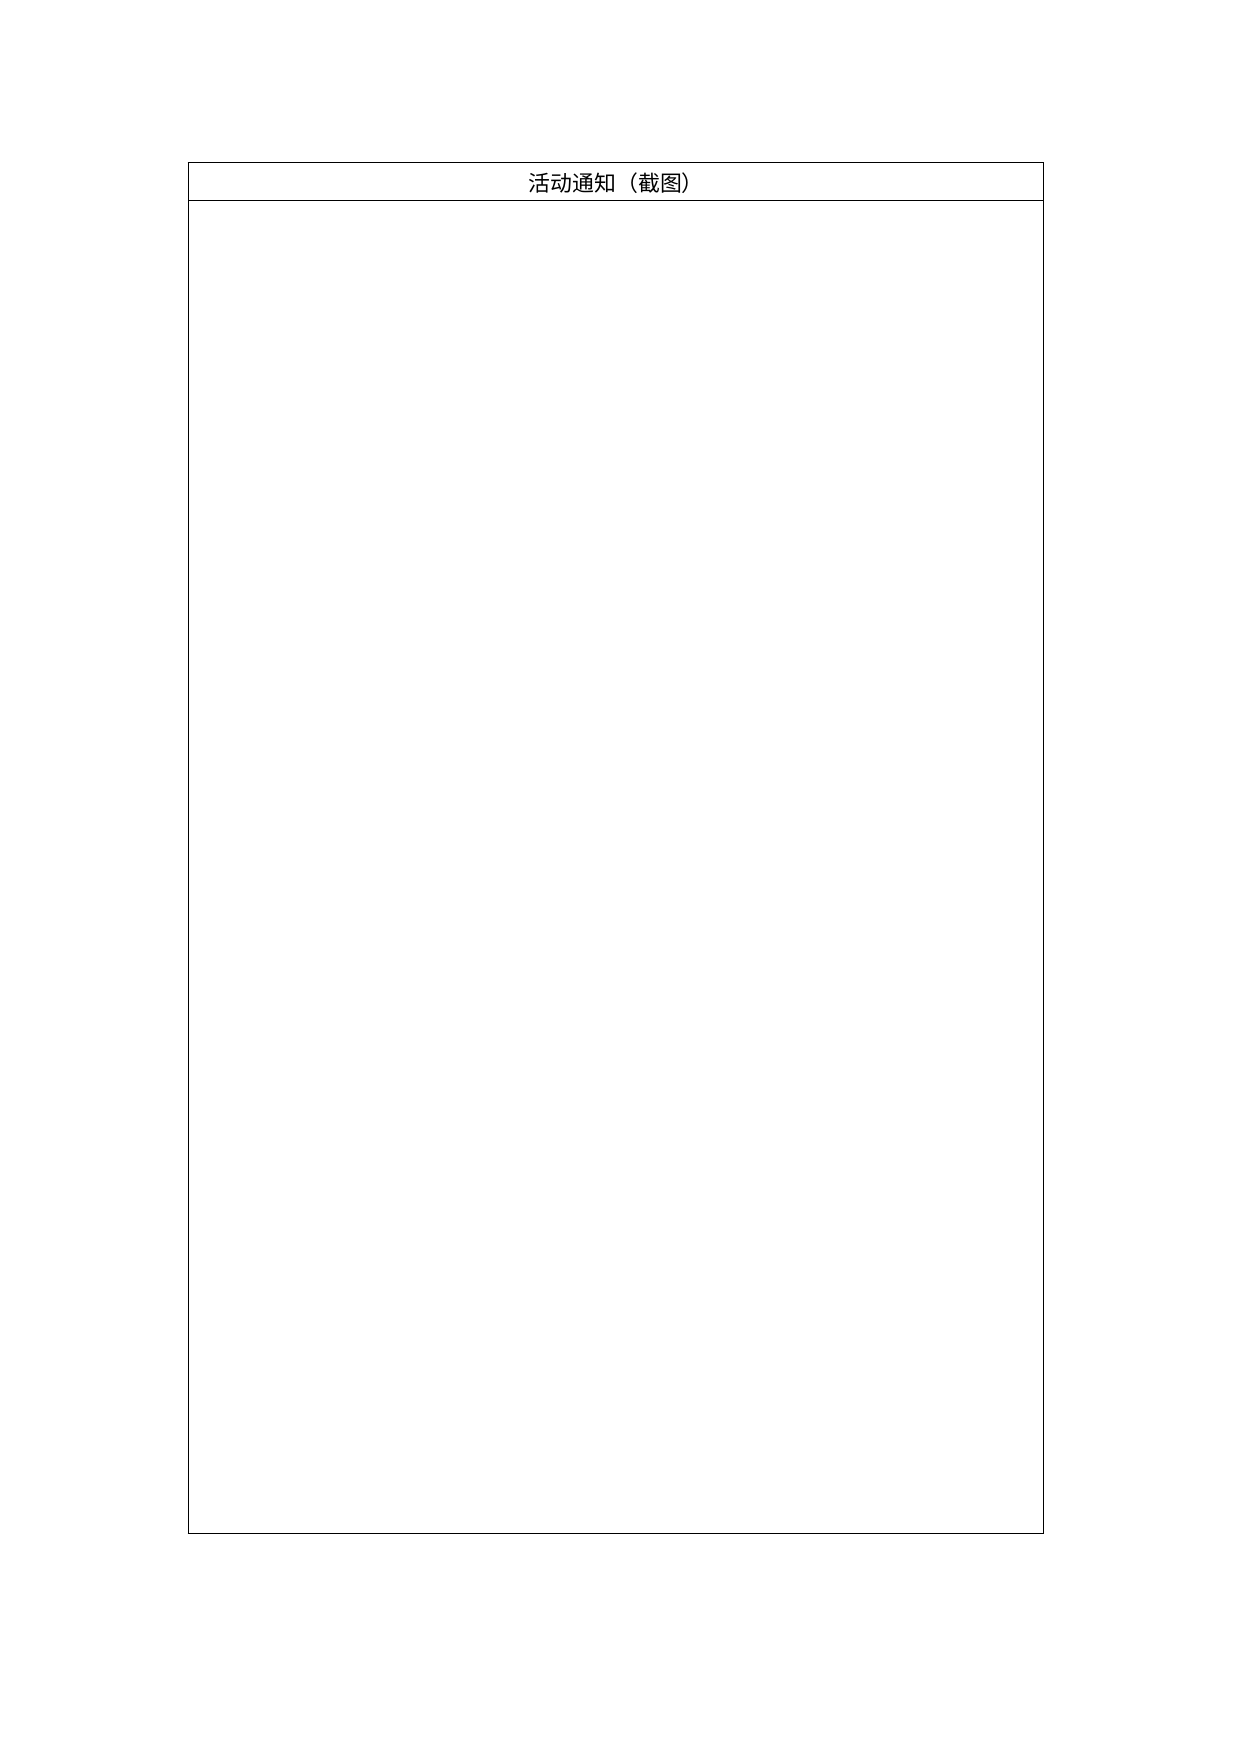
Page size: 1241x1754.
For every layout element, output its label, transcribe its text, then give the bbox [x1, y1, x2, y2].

table_cell 活动通知（截图） [189, 163, 1043, 200]
table_cell [189, 201, 1043, 1533]
